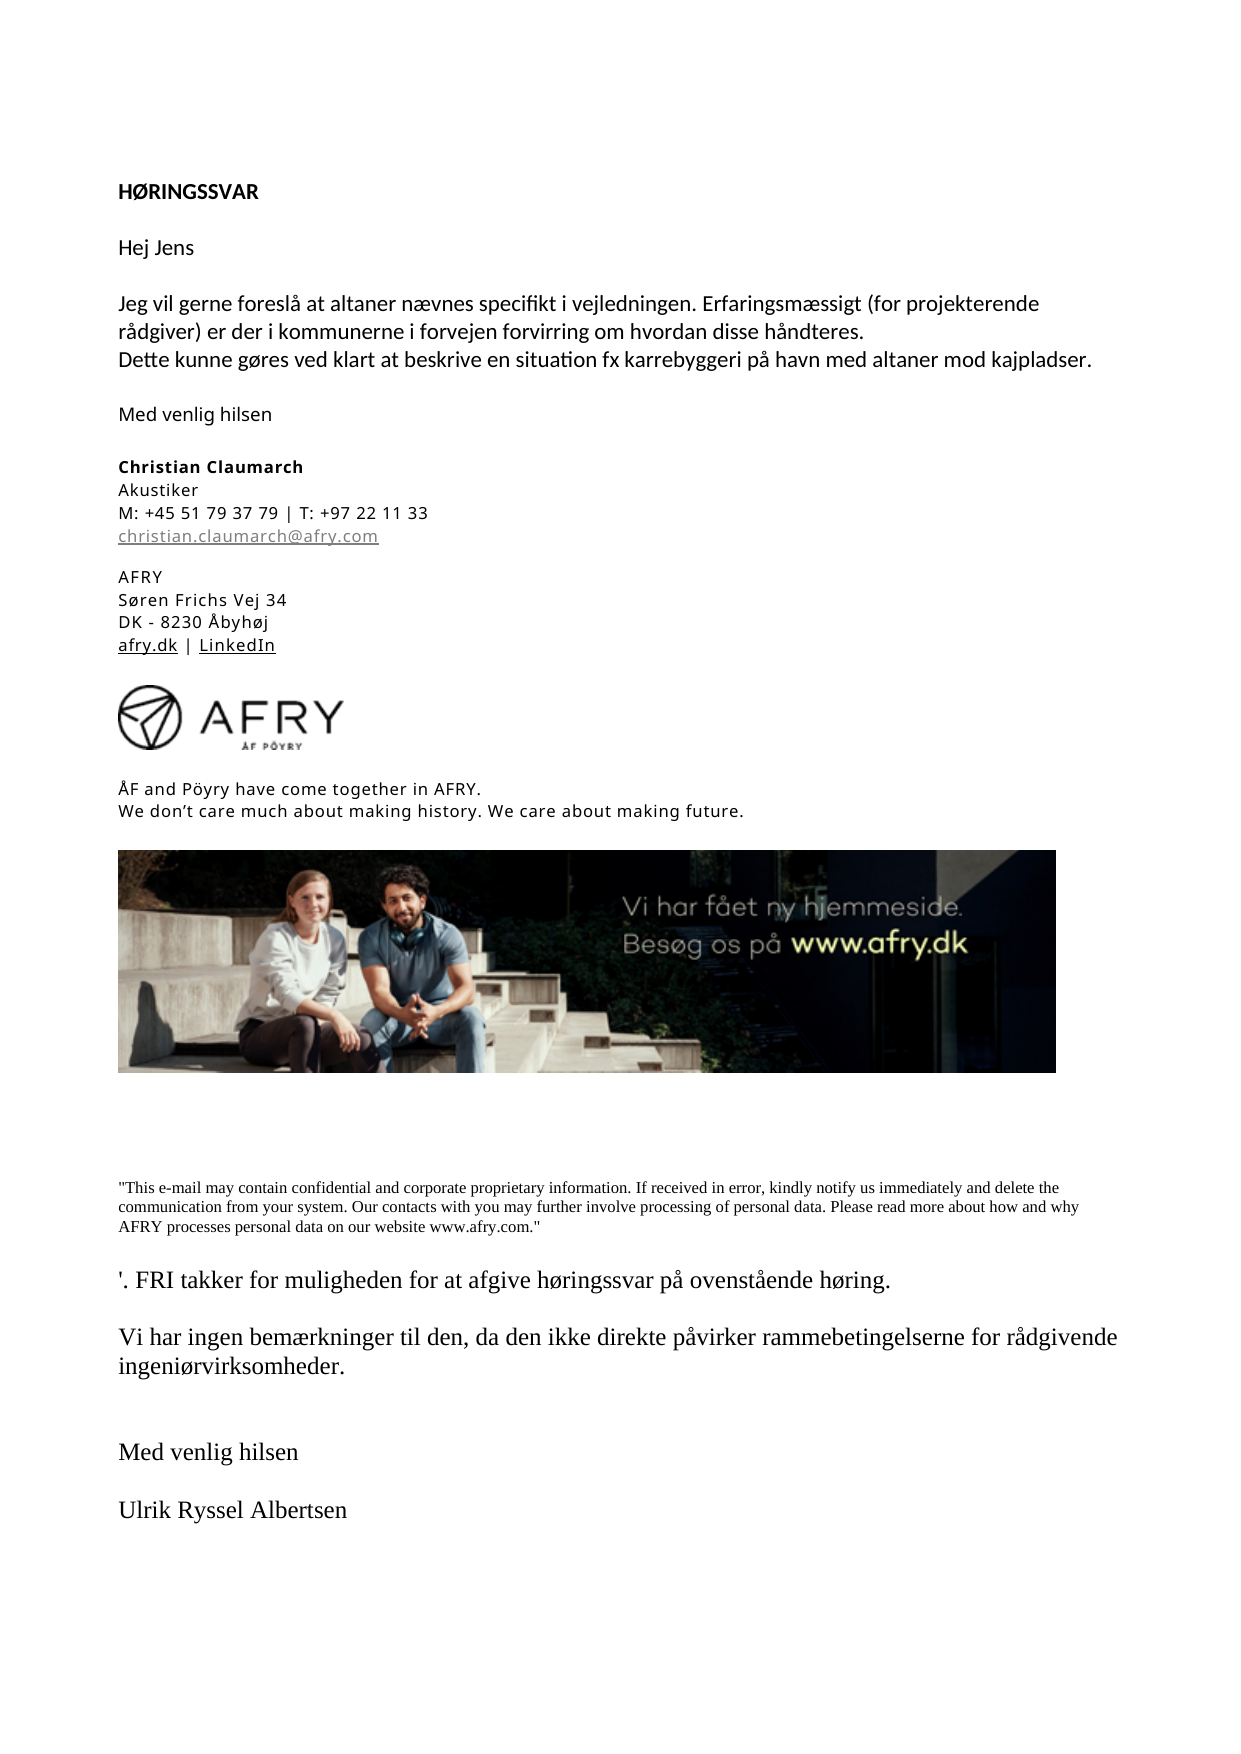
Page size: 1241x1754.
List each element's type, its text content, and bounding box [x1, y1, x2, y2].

picture [118, 685, 344, 750]
text Jeg vil gerne foreslå at altaner nævnes specifikt i vejledningen. Erfaringsmæssigt (for projekterende rådgiver) er der i kommunerne i forvejen forvirring om hvordan disse håndteres. [118, 289, 1122, 345]
text ÅF and Pöyry have come together in AFRY. We don’t care much about making history. We care about making future. [118, 777, 1122, 823]
text Vi har ingen bemærkninger til den, da den ikke direkte påvirker rammebetingelserne for rådgivende ingeniørvirksomheder. [118, 1322, 1122, 1380]
text AFRY Søren Frichs Vej 34 DK - 8230 Åbyhøj afry.dk | LinkedIn [118, 566, 1122, 656]
text Christian Claumarch Akustiker M: +45 51 79 37 79 | T: +97 22 11 33 christian.claumarch@afry.com [118, 456, 1122, 547]
text Dette kunne gøres ved klart at beskrive en situation fx karrebyggeri på havn med altaner mod kajpladser. [118, 345, 1122, 373]
text Med venlig hilsen [118, 1437, 1122, 1466]
text Ulrik Ryssel Albertsen [118, 1495, 1122, 1523]
text "This e-mail may contain confidential and corporate proprietary information. If received in error, kindly notify us immediately and delete the communication from your system. Our contacts with you may further involve processing of personal data. Please read more about how and why AFRY processes personal data on our website www.afry.com." [118, 1178, 1122, 1236]
picture [118, 850, 1056, 1073]
text '. FRI takker for muligheden for at afgive høringssvar på ovenstående høring. [118, 1265, 1122, 1293]
text Med venlig hilsen [118, 401, 1122, 427]
text HØRINGSSVAR [118, 177, 1122, 205]
text Hej Jens [118, 233, 1122, 261]
